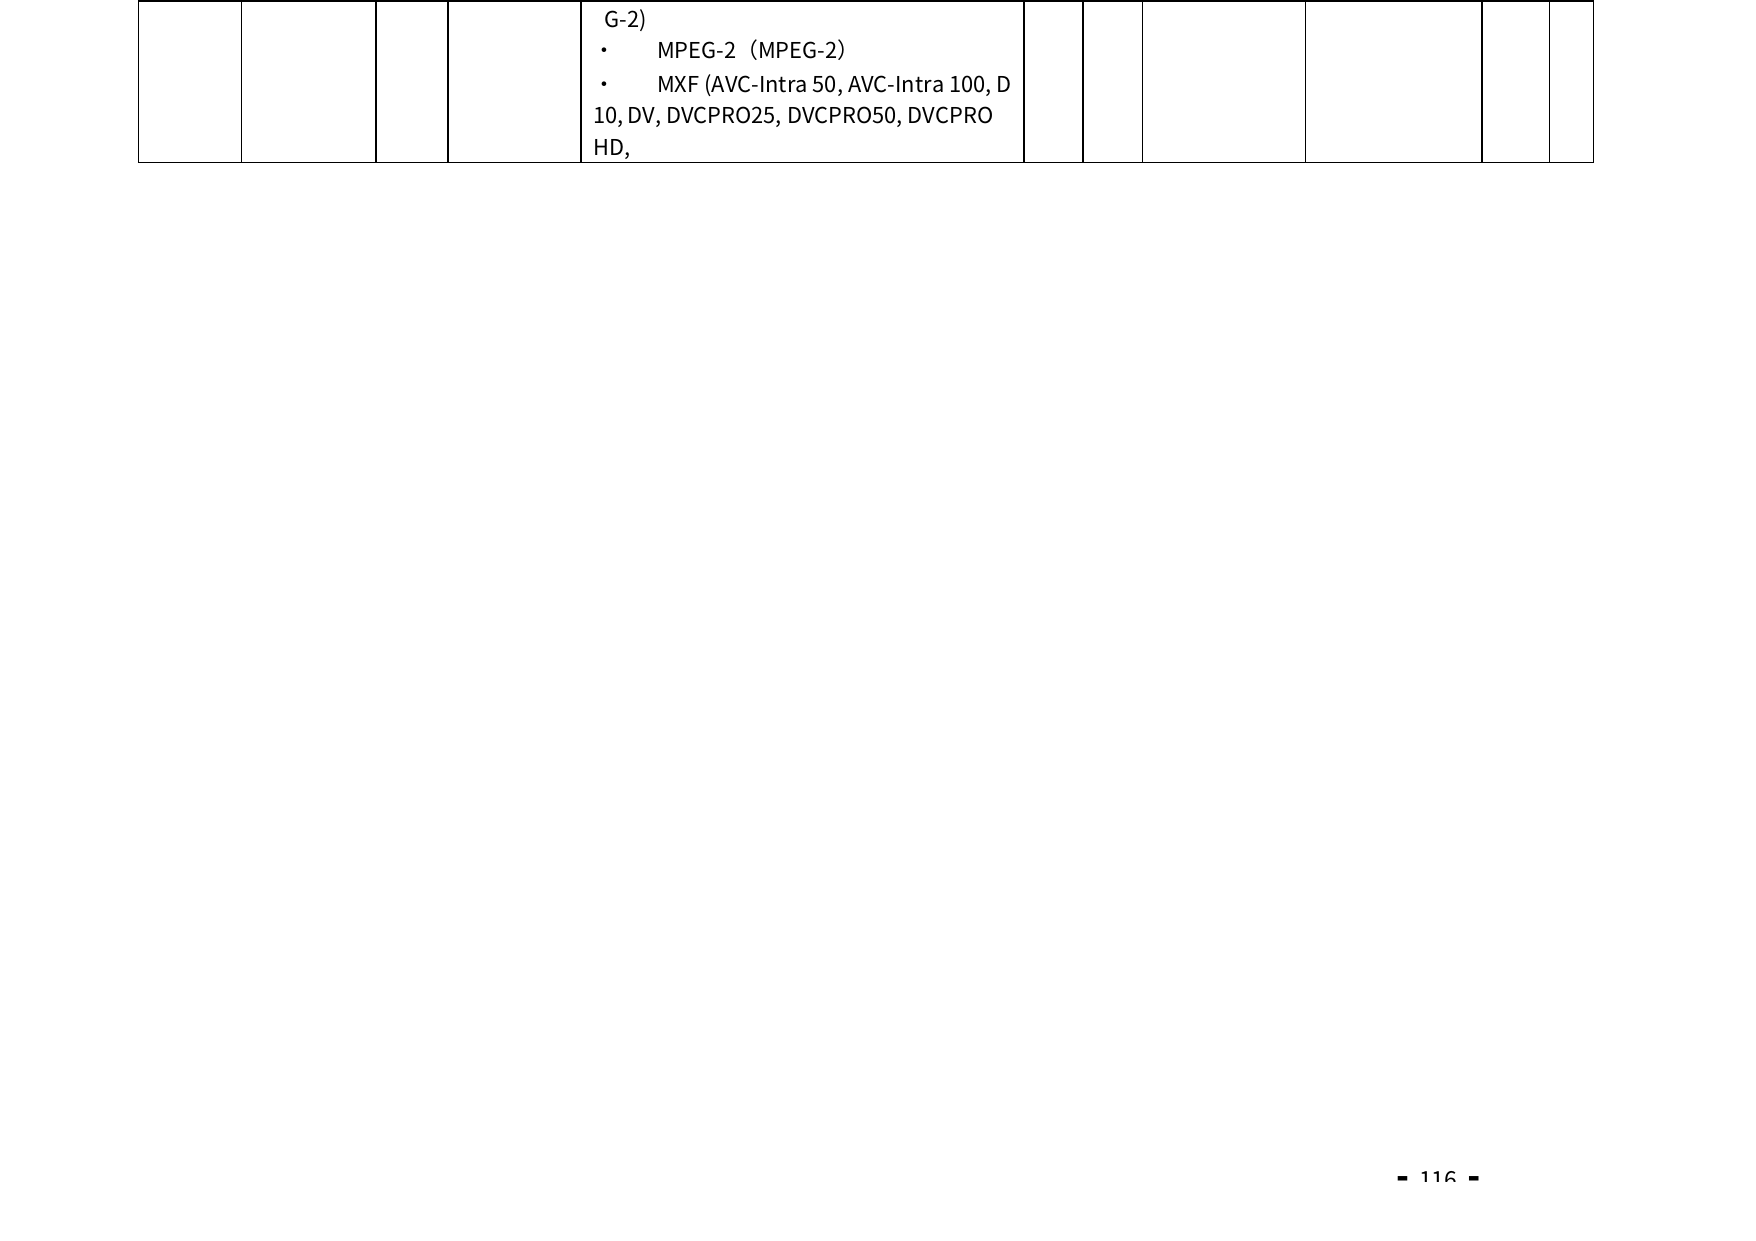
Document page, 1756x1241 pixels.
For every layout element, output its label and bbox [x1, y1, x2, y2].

table_header [1306, 2, 1481, 162]
table_header [139, 2, 241, 162]
table_header [1550, 2, 1593, 162]
table_header [1483, 2, 1549, 162]
table_header [449, 2, 580, 162]
table_header [1143, 2, 1305, 162]
table_header [242, 2, 375, 162]
table_header [377, 2, 447, 162]
table_header [582, 2, 1023, 162]
table_header [1084, 2, 1142, 162]
table_header [1025, 2, 1082, 162]
